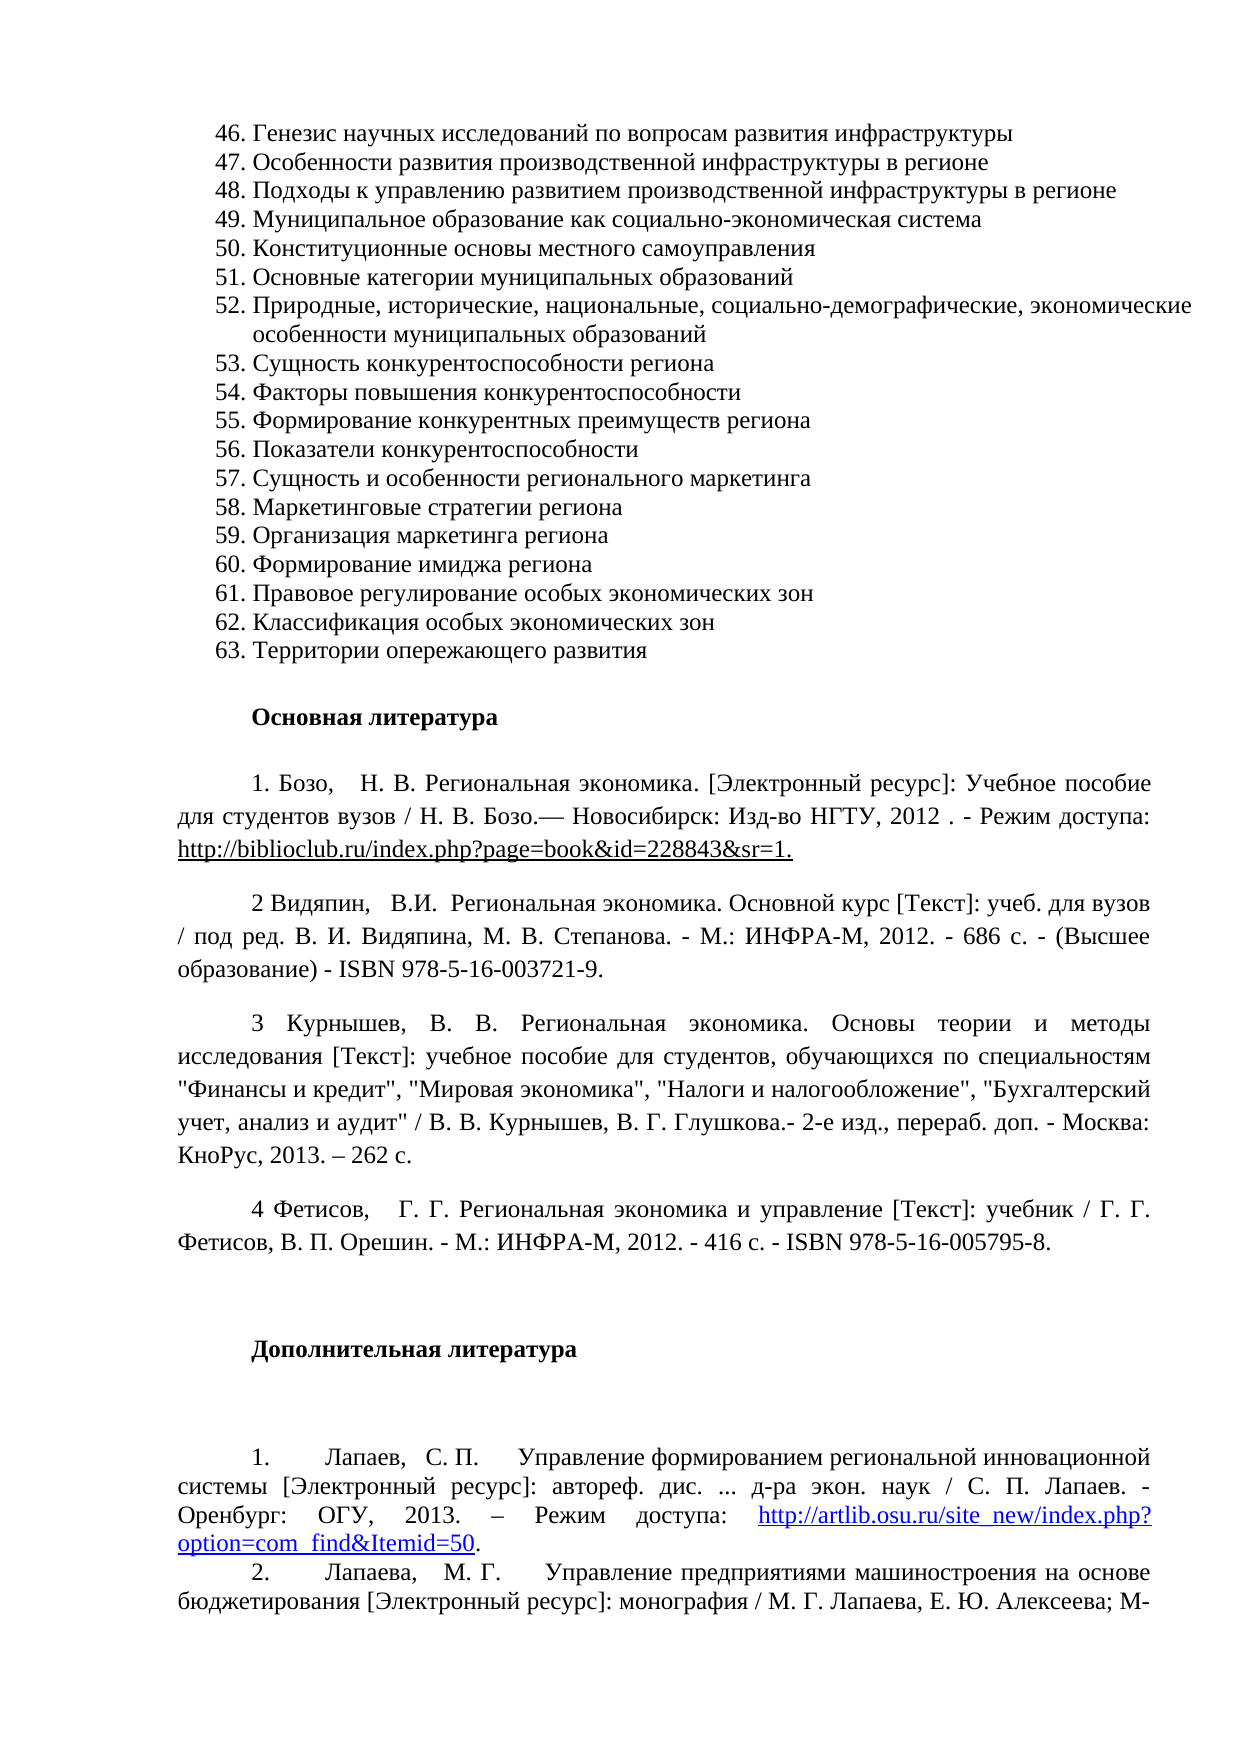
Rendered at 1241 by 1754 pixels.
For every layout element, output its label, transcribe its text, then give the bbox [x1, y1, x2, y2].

table_cell Сущность конкурентоспособности региона Факторы повышения конкурентоспособности Формирование конкурентных преимуществ региона Показатели конкурентоспособности [166, 348, 1240, 463]
text Дополнительная литература [177, 1334, 1152, 1363]
table_cell Сущность и особенности регионального маркетинга Маркетинговые стратегии региона Организация маркетинга региона Формирование имиджа региона Правовое регулирование особых экономических зон Классификация особых экономических зон Территории опережающего развития [166, 463, 1240, 664]
text Основная литература [177, 702, 1152, 731]
text 4 Фетисов, Г. Г. Региональная экономика и управление [Текст]: учебник / Г. Г. Фетисов, В. П. Орешин. - М.: ИНФРА-М, 2012. - 416 с. - ISBN 978-5-16-005795-8. [177, 1194, 1152, 1256]
table_cell Генезис научных исследований по вопросам развития инфраструктуры Особенности развития производственной инфраструктуры в регионе Подходы к управлению развитием производственной инфраструктуры в регионе [166, 118, 1240, 204]
table_cell Муниципальное образование как социально-экономическая система Конституционные основы местного самоуправления Основные категории муниципальных образований Природные, исторические, национальные, социально-демографические, экономические особенности муниципальных образований [166, 204, 1240, 348]
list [177, 1557, 1152, 1615]
text 2 Видяпин, В.И. Региональная экономика. Основной курс [Текст]: учеб. для вузов / под ред. В. И. Видяпина, М. В. Степанова. - М.: ИНФРА-М, 2012. - 686 с. - (Высшее образование) - ISBN 978-5-16-003721-9. [177, 888, 1152, 983]
text 1. Бозо, Н. В. Региональная экономика. [Электронный ресурс]: Учебное пособие для студентов вузов / Н. В. Бозо.— Новосибирск: Изд-во НГТУ, 2012 . - Режим доступа: http://biblioclub.ru/index.php?page=book&id=228843&sr=1. [177, 830, 1152, 863]
text 3 Курнышев, В. В. Региональная экономика. Основы теории и методы исследования [Текст]: учебное пособие для студентов, обучающихся по специальностям "Финансы и кредит", "Мировая экономика", "Налоги и налогообложение", "Бухгалтерский учет, анализ и аудит" / В. В. Курнышев, В. Г. Глушкова.- 2-е изд., перераб. доп. - Москва: КноРус, 2013. – 262 с. [177, 1008, 1152, 1169]
text 1. Бозо, Н. В. Региональная экономика. [Электронный ресурс]: Учебное пособие для студентов вузов / Н. В. Бозо.— Новосибирск: Изд-во НГТУ, 2012 . - Режим доступа: http://biblioclub.ru/index.php?page=book&id=228843&sr=1. [177, 768, 1152, 801]
list Лапаев, С. П. Управление формированием региональной инновационной системы [Электронный ресурс]: автореф. дис. ... д-ра экон. наук / С. П. Лапаев. - Оренбург: ОГУ, 2013. – Режим доступа: http://artlib.osu.ru/site_new/index.php?option=com_find&Itemid=50. [177, 1442, 1152, 1557]
